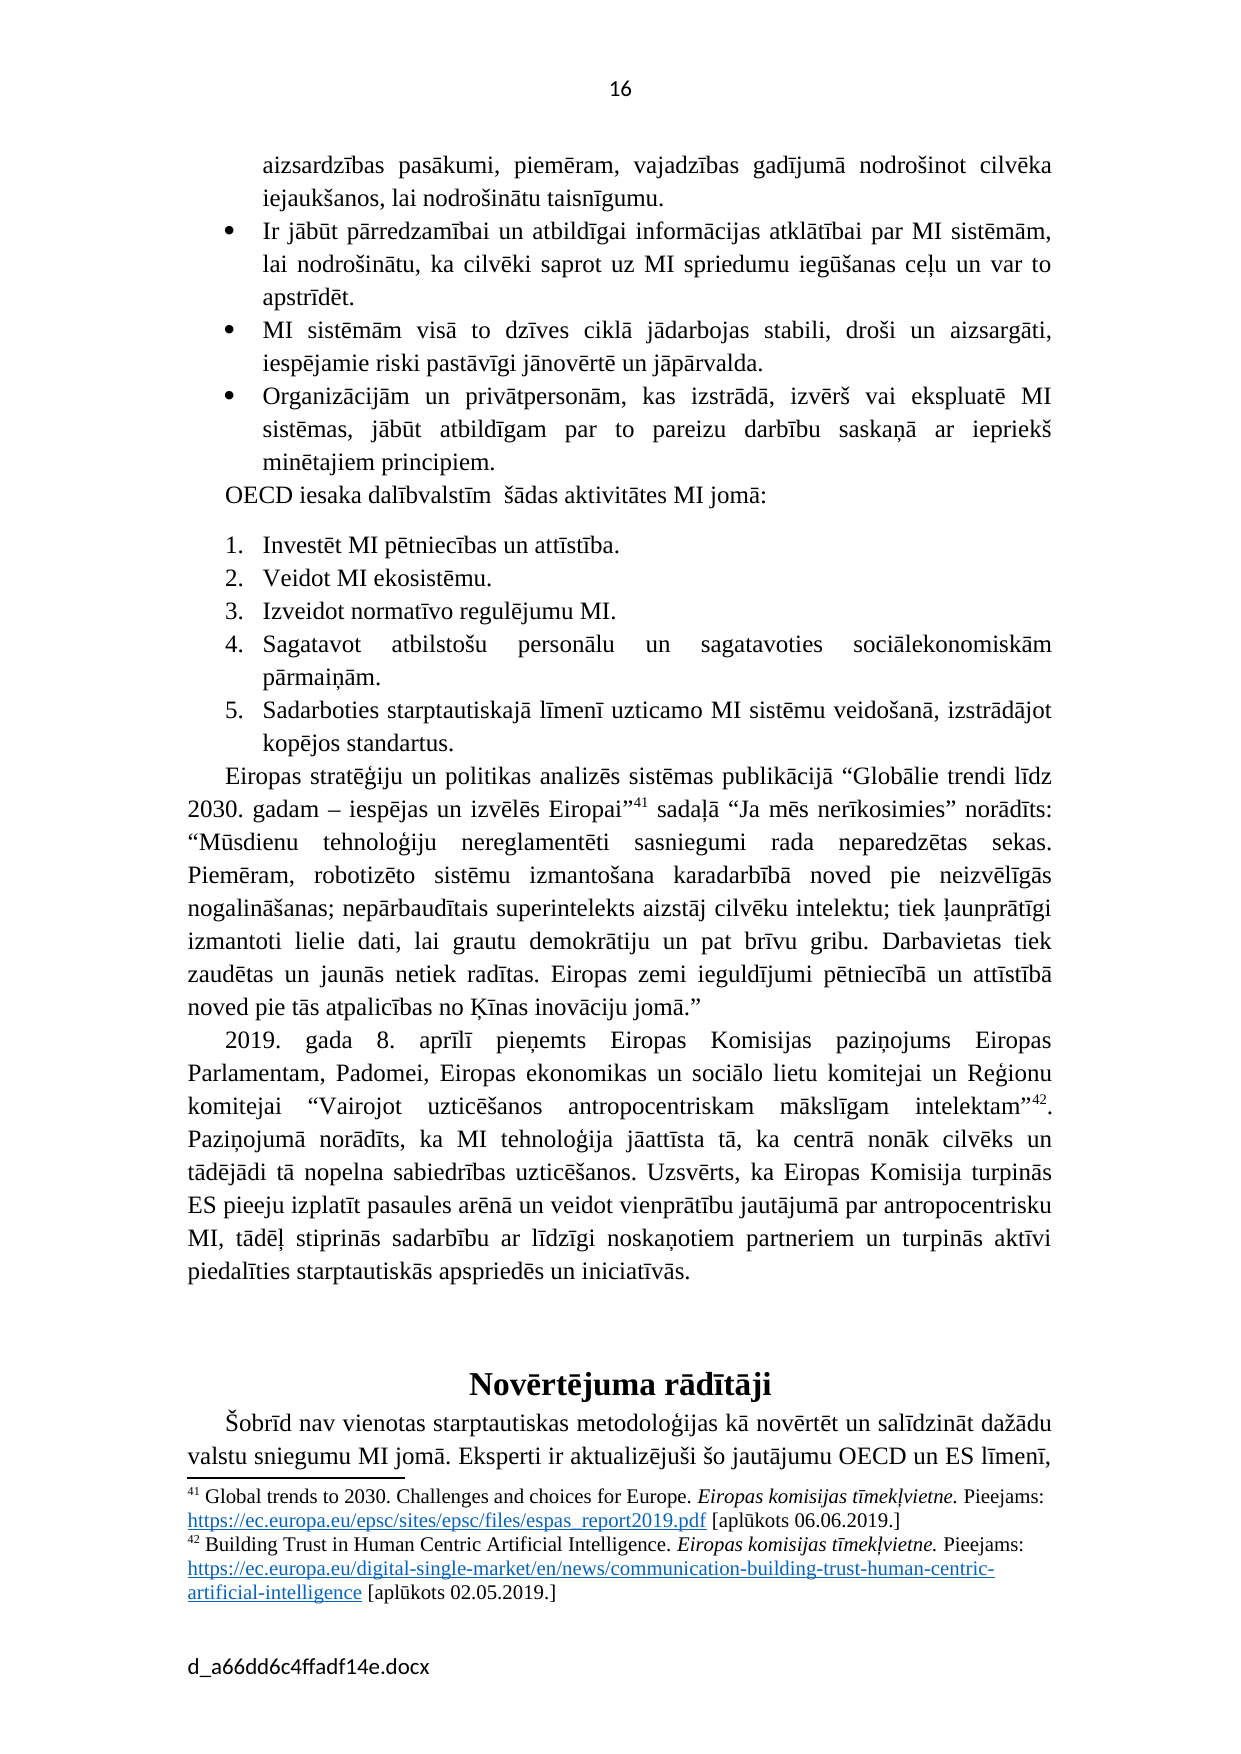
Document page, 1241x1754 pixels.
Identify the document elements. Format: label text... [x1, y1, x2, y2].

list Izveidot normatīvo regulējumu MI. [225, 596, 1053, 625]
list Organizācijām un privātpersonām, kas izstrādā, izvērš vai ekspluatē MI sistēmas, jābūt atbildīgam par to pareizu darbību saskaņā ar iepriekš minētajiem principiem. [225, 381, 1053, 476]
text OECD iesaka dalībvalstīm šādas aktivitātes MI jomā: [187, 480, 1053, 509]
list Sadarboties starptautiskajā līmenī uzticamo MI sistēmu veidošanā, izstrādājot kopējos standartus. [225, 695, 1053, 757]
text 2019. gada 8. aprīlī pieņemts Eiropas Komisijas paziņojums Eiropas Parlamentam, Padomei, Eiropas ekonomikas un sociālo lietu komitejai un Reģionu komitejai “Vairojot uzticēšanos antropocentriskam mākslīgam intelektam”. Paziņojumā norādīts, ka MI tehnoloģija jāattīsta tā, ka centrā nonāk cilvēks un tādējādi tā nopelna sabiedrības uzticēšanos. Uzsvērts, ka Eiropas Komisija turpinās ES pieeju izplatīt pasaules arēnā un veidot vienprātību jautājumā par antropocentrisku MI, tādēļ stiprinās sadarbību ar līdzīgi noskaņotiem partneriem un turpinās aktīvi piedalīties starptautiskās apspriedēs un iniciatīvās. [187, 1025, 1053, 1285]
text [187, 1408, 1053, 1470]
list Ir jābūt pārredzamībai un atbildīgai informācijas atklātībai par MI sistēmām, lai nodrošinātu, ka cilvēki saprot uz MI spriedumu iegūšanas ceļu un var to apstrīdēt. [225, 216, 1053, 311]
subtitle Novērtējuma rādītāji [187, 1364, 1053, 1402]
list Veidot MI ekosistēmu. [225, 563, 1053, 592]
list Investēt MI pētniecības un attīstība. [225, 530, 1053, 559]
list MI sistēmām visā to dzīves ciklā jādarbojas stabili, droši un aizsargāti, iespējamie riski pastāvīgi jānovērtē un jāpārvalda. [225, 315, 1053, 377]
list Sagatavot atbilstošu personālu un sagatavoties sociālekonomiskām pārmaiņām. [225, 629, 1053, 691]
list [225, 150, 1053, 212]
list Eiropas stratēģiju un politikas analizēs sistēmas publikācijā “Globālie trendi līdz 2030. gadam – iespējas un izvēlēs Eiropai” sadaļā “Ja mēs nerīkosimies” norādīts: “Mūsdienu tehnoloģiju nereglamentēti sasniegumi rada neparedzētas sekas. Piemēram, robotizēto sistēmu izmantošana karadarbībā noved pie neizvēlīgās nogalināšanas; nepārbaudītais superintelekts aizstāj cilvēku intelektu; tiek ļaunprātīgi izmantoti lielie dati, lai grautu demokrātiju un pat brīvu gribu. Darbavietas tiek zaudētas un jaunās netiek radītas. Eiropas zemi ieguldījumi pētniecībā un attīstībā noved pie tās atpalicības no Ķīnas inovāciju jomā.” [187, 761, 1053, 1021]
